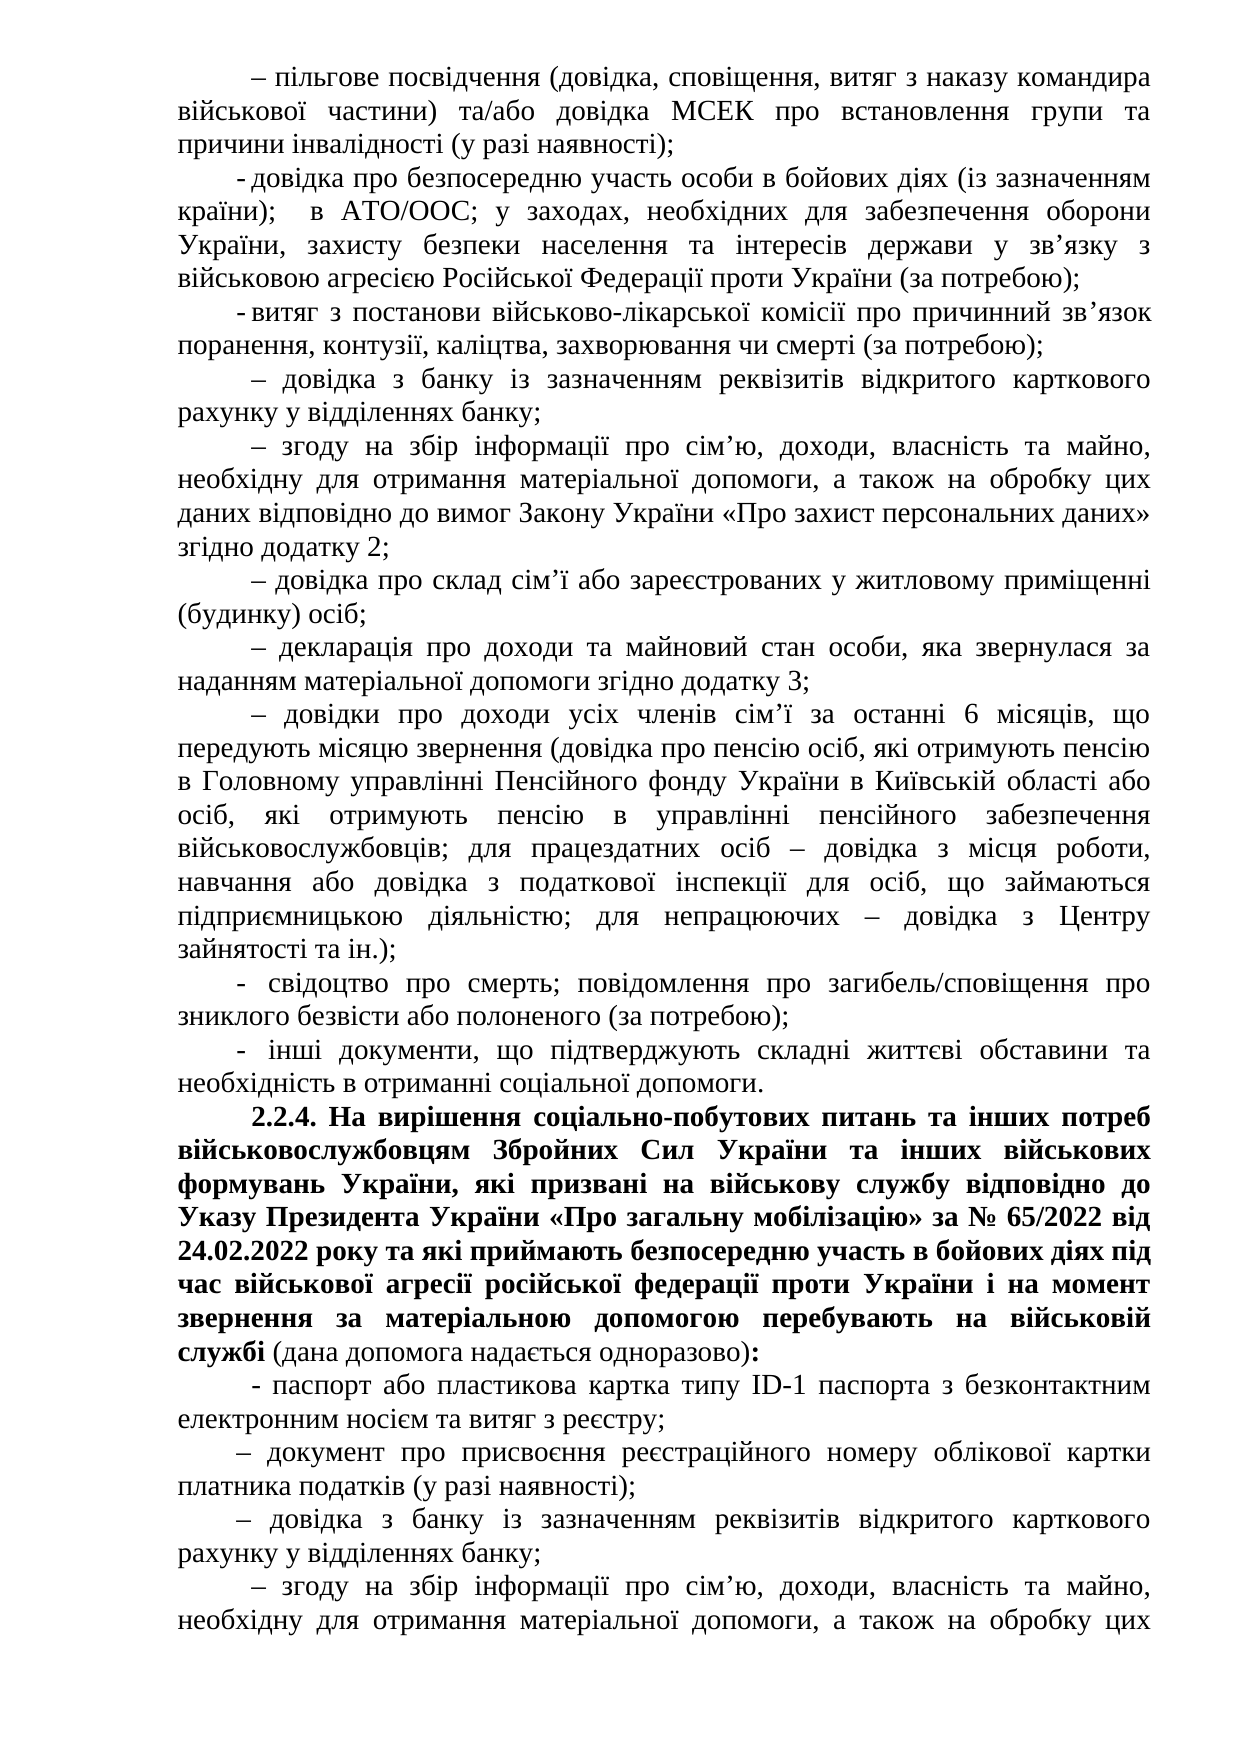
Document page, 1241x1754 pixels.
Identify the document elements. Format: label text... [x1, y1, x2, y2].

text – довідки про доходи усіх членів сім’ї за останні 6 місяців, що передують місяцю звернення (довідка про пенсію осіб, які отримують пенсію в Головному управлінні Пенсійного фонду України в Київській області або осіб, які отримують пенсію в управлінні пенсійного забезпечення військовослужбовців; для працездатних осіб – довідка з місця роботи, навчання або довідка з податкової інспекції для осіб, що займаються підприємницькою діяльністю; для непрацюючих – довідка з Центру зайнятості та ін.); [177, 696, 1152, 965]
text – довідка про склад сім’ї або зареєстрованих у житловому приміщенні (будинку) осіб; [177, 562, 1152, 629]
list інші документи, що підтверджують складні життєві обставини та необхідність в отриманні соціальної допомоги. [177, 1032, 1152, 1099]
list довідка про безпосередню участь особи в бойових діях (із зазначенням країни); в АТО/ООС; у заходах, необхідних для забезпечення оборони України, захисту безпеки населення та інтересів держави у зв’язку з військовою агресією Російської Федерації проти України (за потребою); [177, 160, 1152, 294]
text - паспорт або пластикова картка типу ІD-1 паспорта з безконтактним електронним носієм та витяг з реєстру; [177, 1367, 1152, 1434]
text – довідка з банку із зазначенням реквізитів відкритого карткового рахунку у відділеннях банку; [177, 1501, 1152, 1568]
text – документ про присвоєння реєстраційного номеру облікової картки платника податків (у разі наявності); [177, 1434, 1152, 1501]
text 2.2.4. На вирішення соціально-побутових питань та інших потреб військовослужбовцям Збройних Сил України та інших військових формувань України, які призвані на військову службу відповідно до Указу Президента України «Про загальну мобілізацію» за № 65/2022 від 24.02.2022 року та які приймають безпосередню участь в бойових діях під час військової агресії російської федерації проти України і на момент звернення за матеріальною допомогою перебувають на військовій службі (дана допомога надається одноразово): [177, 1099, 1152, 1367]
list витяг з постанови військово-лікарської комісії про причинний зв’язок поранення, контузії, каліцтва, захворювання чи смерті (за потребою); [177, 294, 1152, 361]
text – пільгове посвідчення (довідка, сповіщення, витяг з наказу командира військової частини) та/або довідка МСЕК про встановлення групи та причини інвалідності (у разі наявності); [177, 59, 1152, 160]
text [177, 1568, 1152, 1636]
list свідоцтво про смерть; повідомлення про загибель/сповіщення про зниклого безвісти або полоненого (за потребою); [177, 965, 1152, 1032]
text – декларація про доходи та майновий стан особи, яка звернулася за наданням матеріальної допомоги згідно додатку 3; [177, 629, 1152, 696]
text – довідка з банку із зазначенням реквізитів відкритого карткового рахунку у відділеннях банку; [177, 361, 1152, 428]
